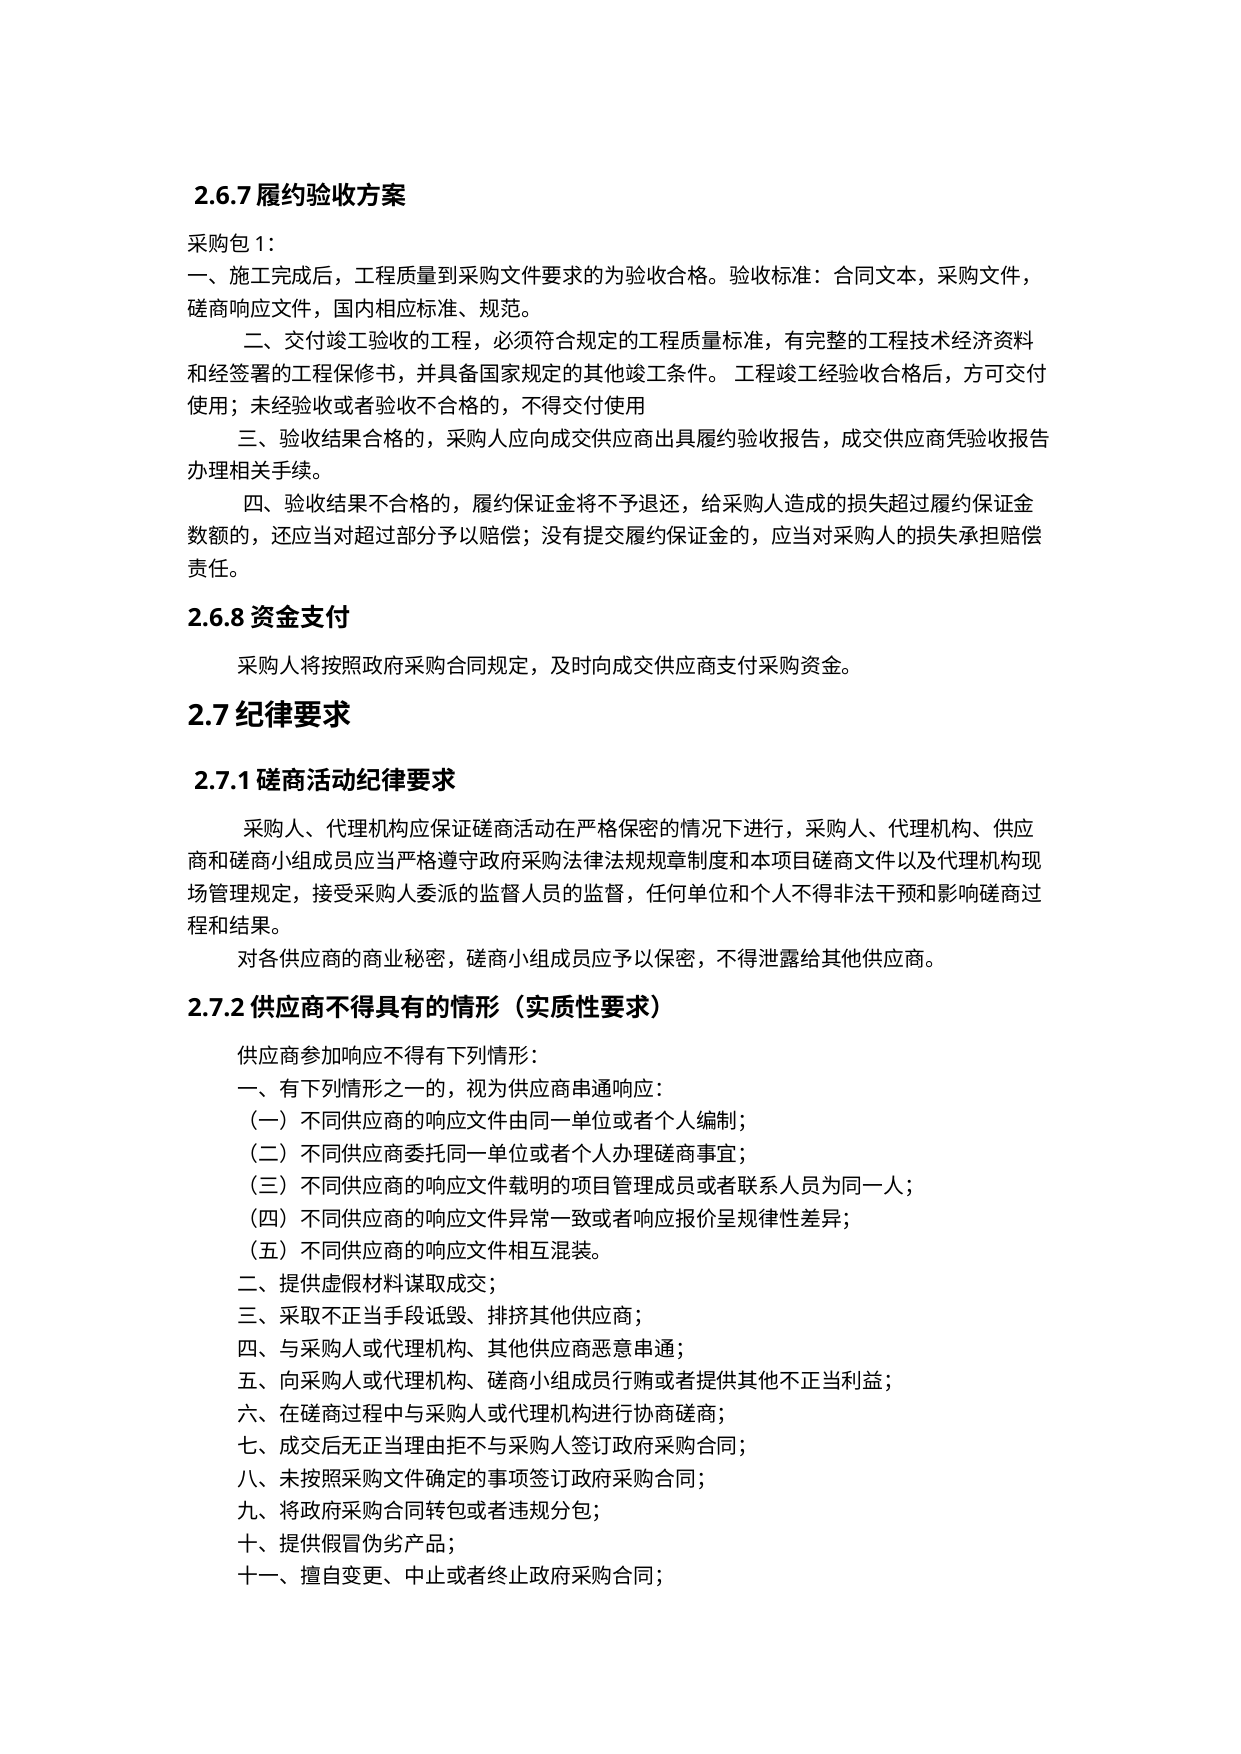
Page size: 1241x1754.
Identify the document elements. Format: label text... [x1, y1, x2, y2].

text 三、验收结果合格的，采购人应向成交供应商出具履约验收报告，成交供应商凭验收报告办理相关手续。 [187, 422, 1053, 487]
text 2.6.8资金支付 [187, 584, 1053, 649]
text 2.7.1磋商活动纪律要求 [187, 747, 1053, 812]
text 十、提供假冒伪劣产品； [187, 1527, 1053, 1559]
text 采购人将按照政府采购合同规定，及时向成交供应商支付采购资金。 [187, 649, 1053, 682]
text 十一、擅自变更、中止或者终止政府采购合同； [187, 1559, 1053, 1592]
text 四、与采购人或代理机构、其他供应商恶意串通； [187, 1332, 1053, 1364]
text 九、将政府采购合同转包或者违规分包； [187, 1494, 1053, 1527]
text 采购包1： [187, 227, 1053, 259]
text 二、交付竣工验收的工程，必须符合规定的工程质量标准，有完整的工程技术经济资料和经签署的工程保修书，并具备国家规定的其他竣工条件。 工程竣工经验收合格后，方可交付使用；未经验收或者验收不合格的，不得交付使用 [187, 324, 1053, 422]
text 五、向采购人或代理机构、磋商小组成员行贿或者提供其他不正当利益； [187, 1364, 1053, 1397]
text 一、施工完成后，工程质量到采购文件要求的为验收合格。验收标准：合同文本，采购文件，磋商响应文件，国内相应标准、规范。 [187, 259, 1053, 324]
text 七、成交后无正当理由拒不与采购人签订政府采购合同； [187, 1429, 1053, 1462]
text 八、未按照采购文件确定的事项签订政府采购合同； [187, 1462, 1053, 1494]
text （三）不同供应商的响应文件载明的项目管理成员或者联系人员为同一人； [187, 1169, 1053, 1202]
text 供应商参加响应不得有下列情形： [187, 1039, 1053, 1072]
text 2.6.7履约验收方案 [187, 162, 1053, 227]
text 2.7.2供应商不得具有的情形（实质性要求） [187, 974, 1053, 1039]
text 一、有下列情形之一的，视为供应商串通响应： [187, 1072, 1053, 1104]
text 四、验收结果不合格的，履约保证金将不予退还，给采购人造成的损失超过履约保证金数额的，还应当对超过部分予以赔偿；没有提交履约保证金的，应当对采购人的损失承担赔偿责任。 [187, 487, 1053, 584]
text 采购人、代理机构应保证磋商活动在严格保密的情况下进行，采购人、代理机构、供应商和磋商小组成员应当严格遵守政府采购法律法规规章制度和本项目磋商文件以及代理机构现场管理规定，接受采购人委派的监督人员的监督，任何单位和个人不得非法干预和影响磋商过程和结果。 [187, 812, 1053, 942]
text 2.7纪律要求 [187, 682, 1053, 747]
text （一）不同供应商的响应文件由同一单位或者个人编制； [187, 1104, 1053, 1137]
text （二）不同供应商委托同一单位或者个人办理磋商事宜； [187, 1137, 1053, 1169]
text （四）不同供应商的响应文件异常一致或者响应报价呈规律性差异； [187, 1202, 1053, 1234]
text 六、在磋商过程中与采购人或代理机构进行协商磋商； [187, 1397, 1053, 1429]
text 三、采取不正当手段诋毁、排挤其他供应商； [187, 1299, 1053, 1332]
text 二、提供虚假材料谋取成交； [187, 1267, 1053, 1299]
text （五）不同供应商的响应文件相互混装。 [187, 1234, 1053, 1267]
text 对各供应商的商业秘密，磋商小组成员应予以保密，不得泄露给其他供应商。 [187, 942, 1053, 974]
